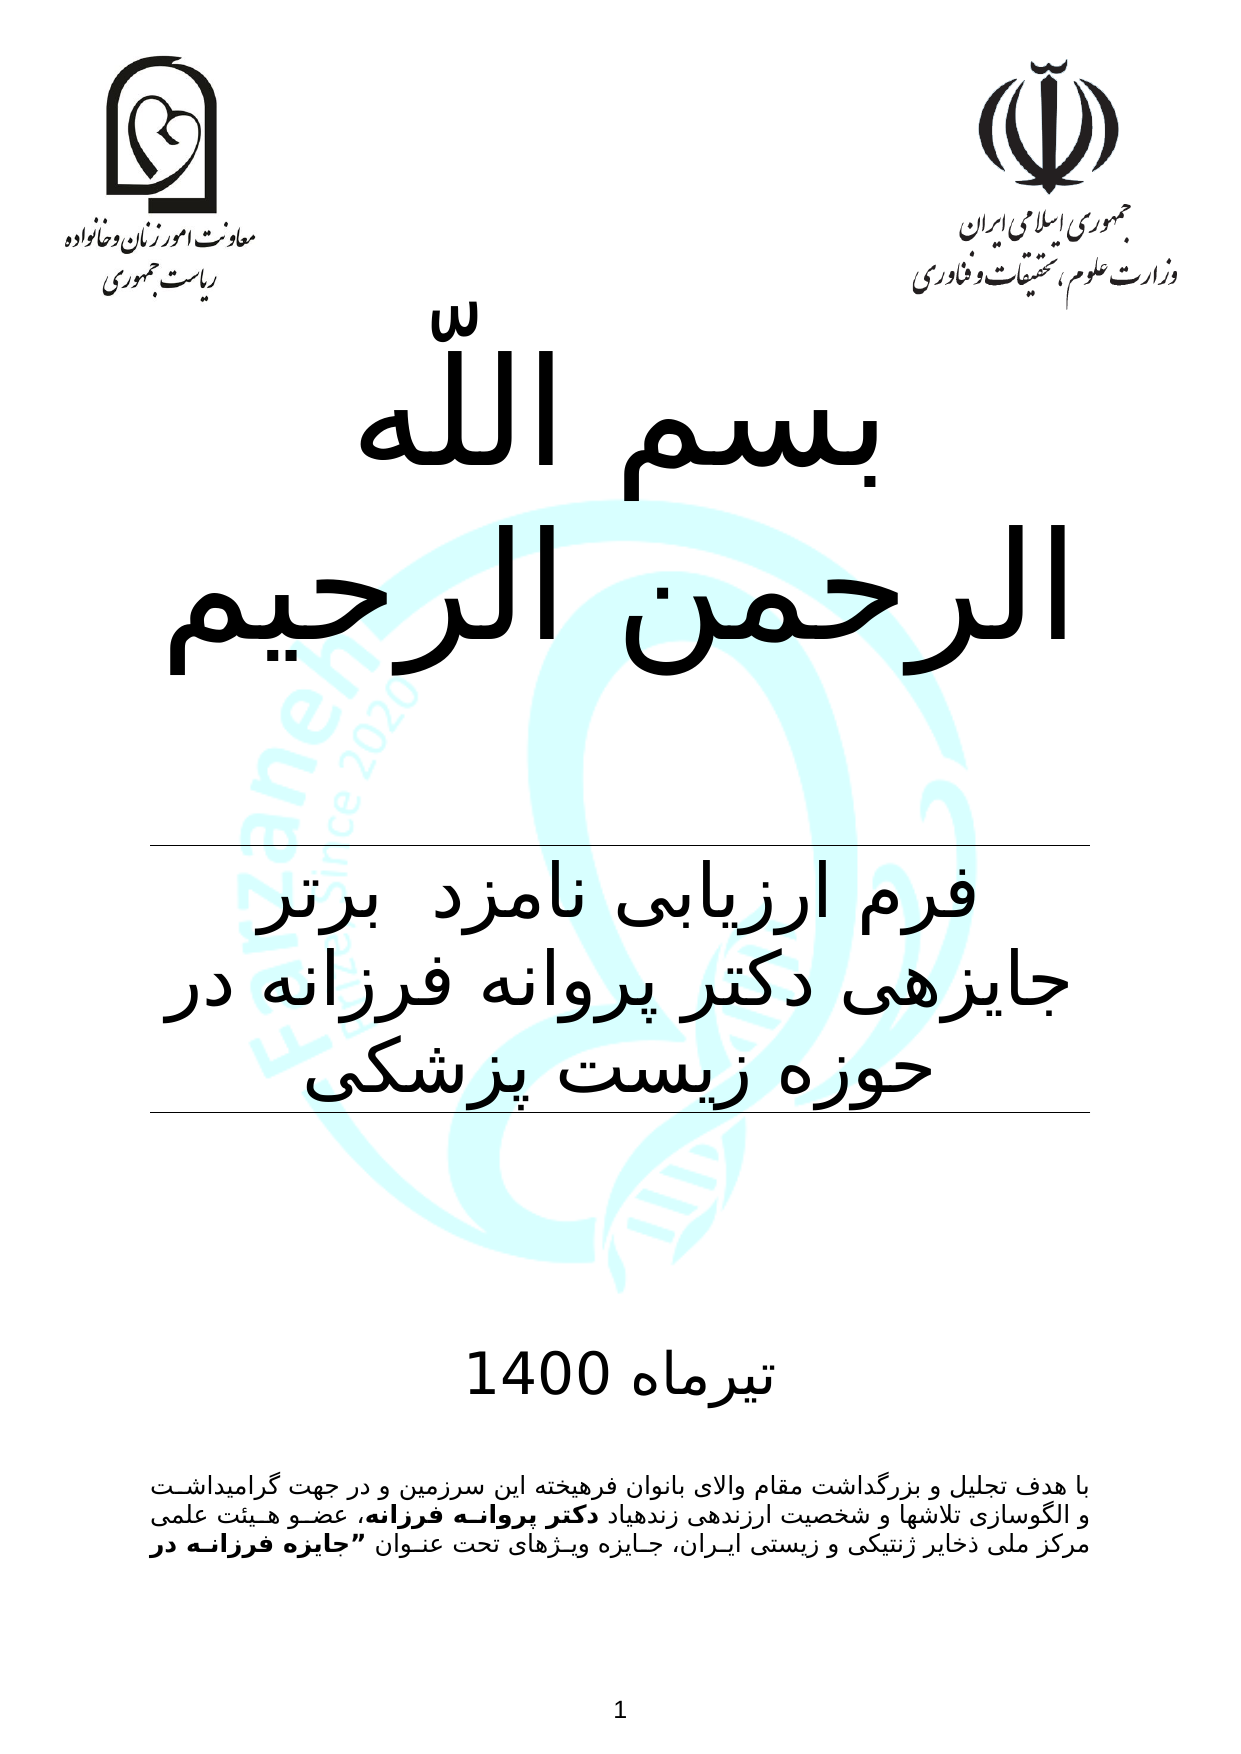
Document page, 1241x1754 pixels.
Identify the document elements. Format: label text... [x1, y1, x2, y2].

text فرم ارزیابی نامزد برتر جایزهی دکتر پروانه فرزانه در حوزه زیست پزشکی [150, 846, 1090, 1112]
text تیرماه 1400 [150, 1340, 1090, 1408]
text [150, 1471, 1090, 1558]
picture [48, 46, 267, 326]
text بسم اللّه الرحمن الرحیم [150, 269, 1090, 675]
picture [912, 59, 1177, 310]
